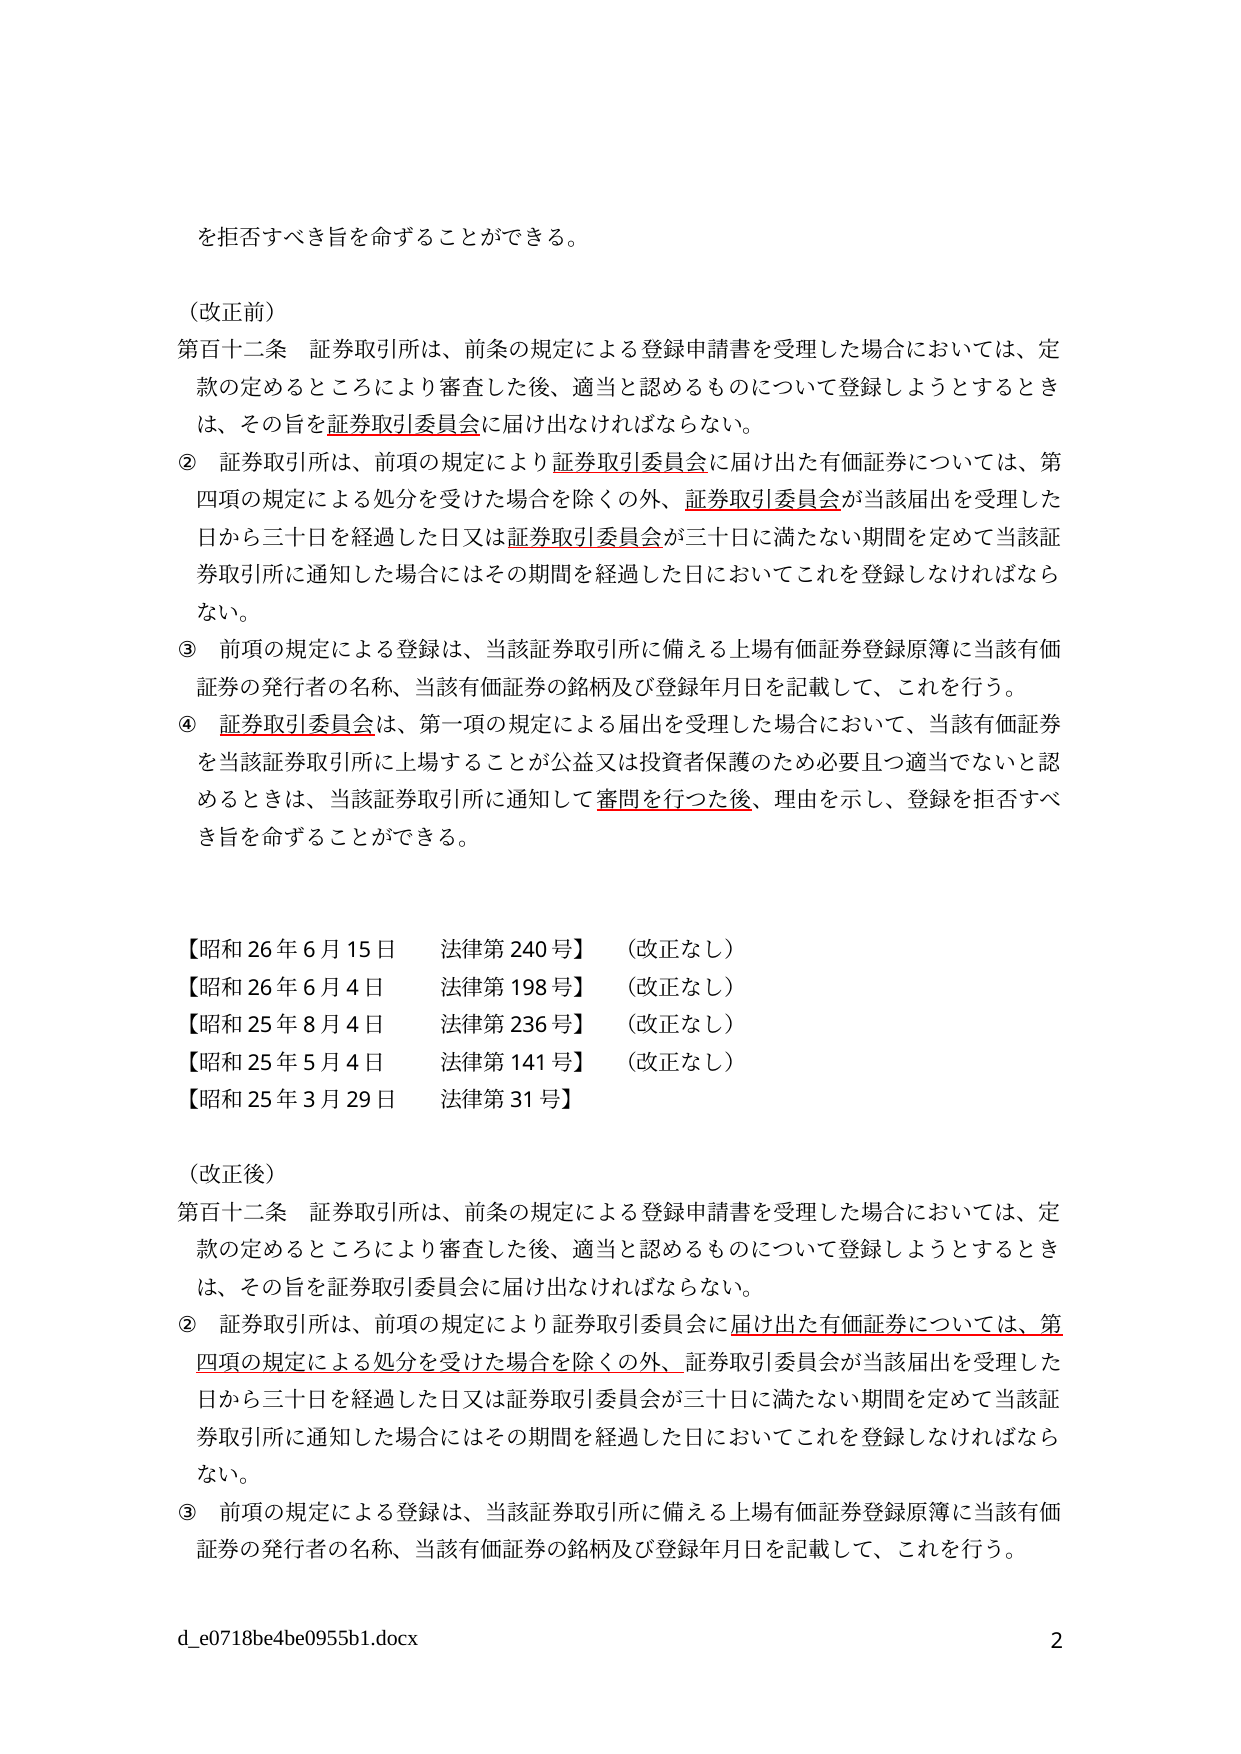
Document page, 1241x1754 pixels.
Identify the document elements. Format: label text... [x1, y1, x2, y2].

text ② 証券取引所は、前項の規定により証券取引委員会に届け出た有価証券については、第四項の規定による処分を受けた場合を除くの外、証券取引委員会が当該届出を受理した日から三十日を経過した日又は証券取引委員会が三十日に満たない期間を定めて当該証券取引所に通知した場合にはその期間を経過した日においてこれを登録しなければならない。 [177, 1304, 1063, 1492]
text 【昭和26年6月4日 法律第198号】 （改正なし） [177, 967, 1063, 1004]
text 【昭和25年3月29日 法律第31号】 [177, 1079, 1063, 1117]
text 第百十二条 証券取引所は、前条の規定による登録申請書を受理した場合においては、定款の定めるところにより審査した後、適当と認めるものについて登録しようとするときは、その旨を証券取引委員会に届け出なければならない。 [177, 1192, 1063, 1304]
text 【昭和26年6月15日 法律第240号】 （改正なし） [177, 929, 1063, 967]
text （改正後） [177, 1154, 1063, 1192]
text ③ 前項の規定による登録は、当該証券取引所に備える上場有価証券登録原簿に当該有価証券の発行者の名称、当該有価証券の銘柄及び登録年月日を記載して、これを行う。 [177, 1492, 1063, 1567]
text ③ 前項の規定による登録は、当該証券取引所に備える上場有価証券登録原簿に当該有価証券の発行者の名称、当該有価証券の銘柄及び登録年月日を記載して、これを行う。 [177, 629, 1063, 704]
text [177, 217, 1063, 254]
text ② 証券取引所は、前項の規定により証券取引委員会に届け出た有価証券については、第四項の規定による処分を受けた場合を除くの外、証券取引委員会が当該届出を受理した日から三十日を経過した日又は証券取引委員会が三十日に満たない期間を定めて当該証券取引所に通知した場合にはその期間を経過した日においてこれを登録しなければならない。 [177, 442, 1063, 629]
text ④ 証券取引委員会は、第一項の規定による届出を受理した場合において、当該有価証券を当該証券取引所に上場することが公益又は投資者保護のため必要且つ適当でないと認めるときは、当該証券取引所に通知して審問を行つた後、理由を示し、登録を拒否すべき旨を命ずることができる。 [177, 704, 1063, 854]
text 第百十二条 証券取引所は、前条の規定による登録申請書を受理した場合においては、定款の定めるところにより審査した後、適当と認めるものについて登録しようとするときは、その旨を証券取引委員会に届け出なければならない。 [177, 329, 1063, 442]
text （改正前） [177, 292, 1063, 329]
text 【昭和25年5月4日 法律第141号】 （改正なし） [177, 1042, 1063, 1079]
text 【昭和25年8月4日 法律第236号】 （改正なし） [177, 1004, 1063, 1042]
